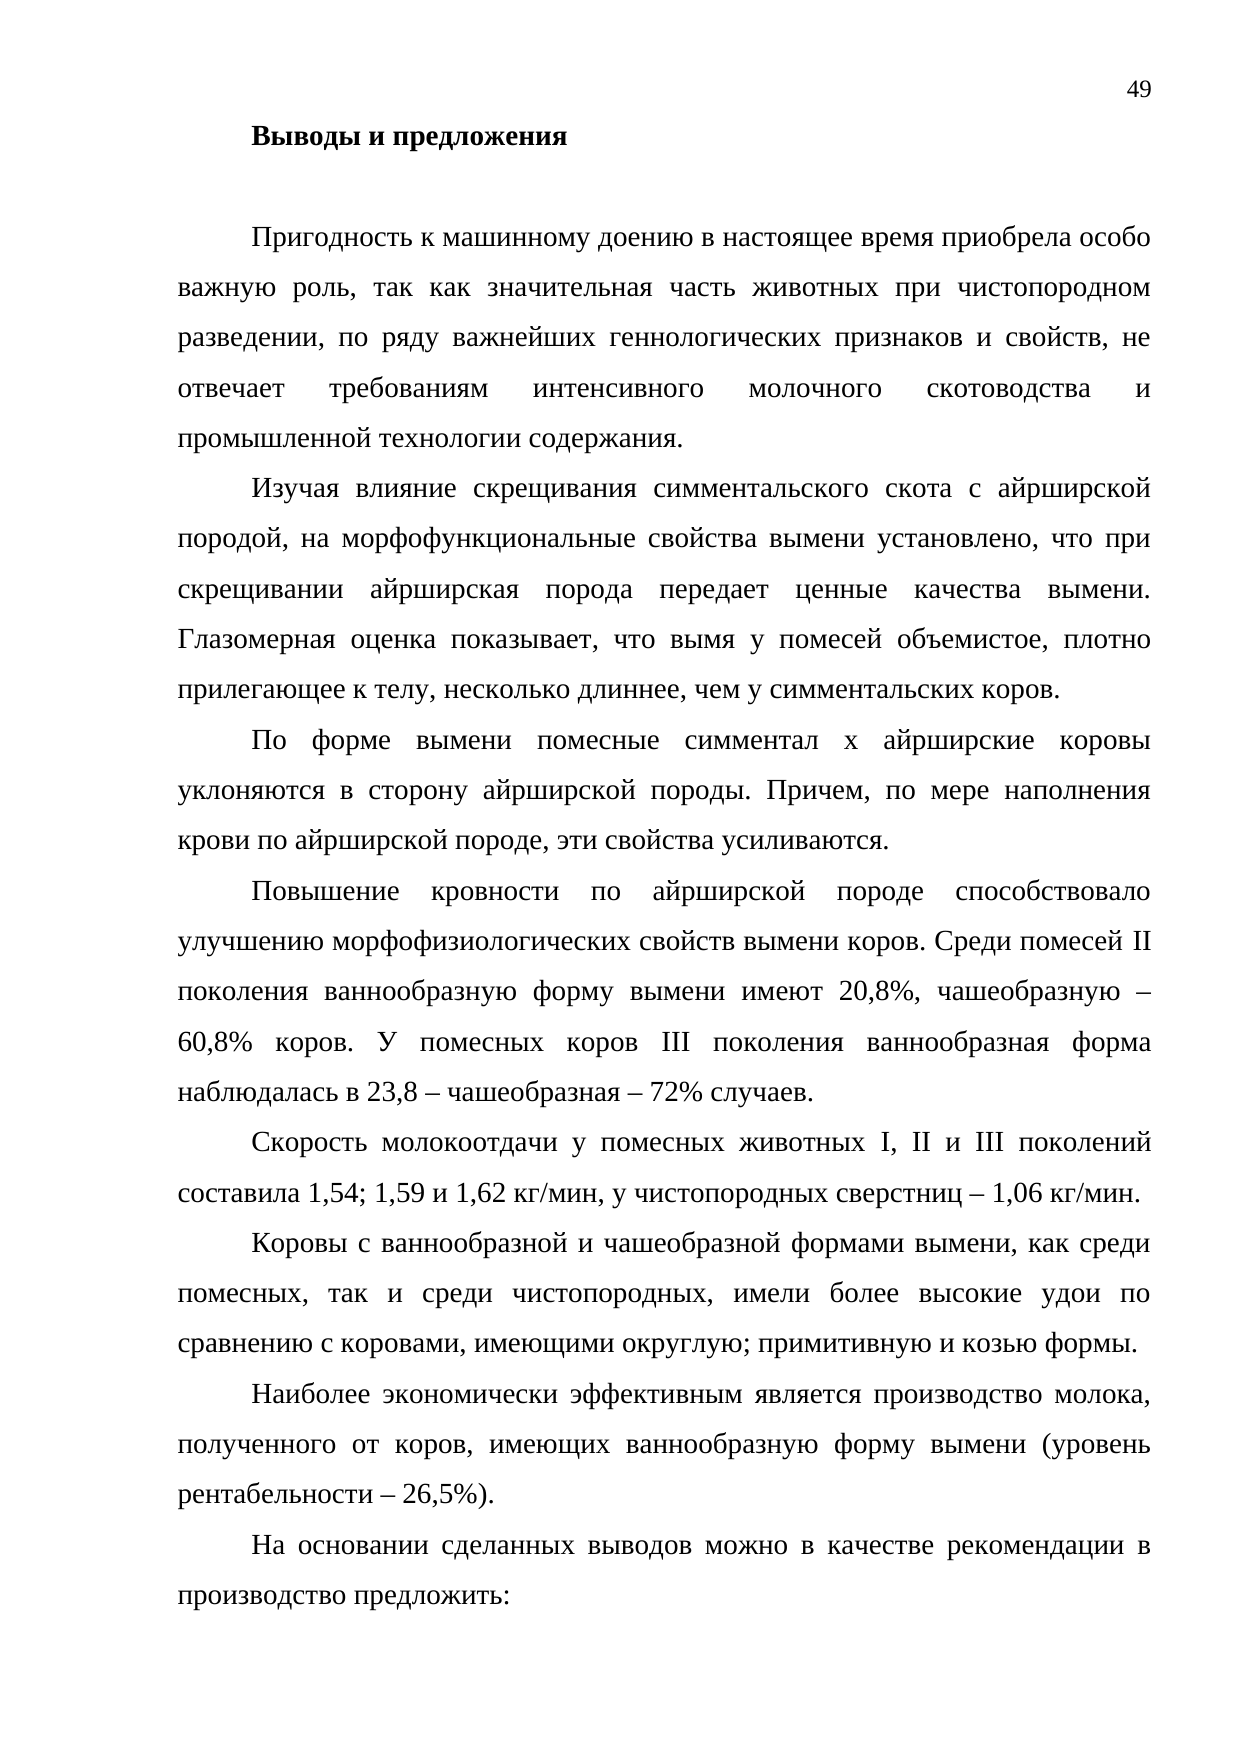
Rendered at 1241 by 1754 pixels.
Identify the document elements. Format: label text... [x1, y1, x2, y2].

text Коровы с ваннообразной и чашеобразной формами вымени, как среди помесных, так и среди чистопородных, имели более высокие удои по сравнению с коровами, имеющими округлую; примитивную и козью формы. [177, 1225, 1152, 1359]
text Наиболее экономически эффективным является производство молока, полученного от коров, имеющих ваннообразную форму вымени (уровень рентабельности – 26,5%). [177, 1376, 1152, 1510]
text На основании сделанных выводов можно в качестве рекомендации в производство предложить: [177, 1527, 1152, 1611]
text Пригодность к машинному доению в настоящее время приобрела особо важную роль, так как значительная часть животных при чистопородном разведении, по ряду важнейших геннологических признаков и свойств, не отвечает требованиям интенсивного молочного скотоводства и промышленной технологии содержания. [177, 219, 1152, 453]
text По форме вымени помесные симментал х айрширские коровы уклоняются в сторону айрширской породы. Причем, по мере наполнения крови по айрширской породе, эти свойства усиливаются. [177, 722, 1152, 856]
text Изучая влияние скрещивания симментальского скота с айрширской породой, на морфофункциональные свойства вымени установлено, что при скрещивании айрширская порода передает ценные качества вымени. Глазомерная оценка показывает, что вымя у помесей объемистое, плотно прилегающее к телу, несколько длиннее, чем у симментальских коров. [177, 470, 1152, 705]
text Выводы и предложения [177, 118, 1152, 152]
text Скорость молокоотдачи у помесных животных I, II и III поколений составила 1,54; 1,59 и 1,62 кг/мин, у чистопородных сверстниц – 1,06 кг/мин. [177, 1124, 1152, 1208]
text Повышение кровности по айрширской породе способствовало улучшению морфофизиологических свойств вымени коров. Среди помесей II поколения ваннообразную форму вымени имеют 20,8%, чашеобразную – 60,8% коров. У помесных коров III поколения ваннообразная форма наблюдалась в 23,8 – чашеобразная – 72% случаев. [177, 873, 1152, 1108]
